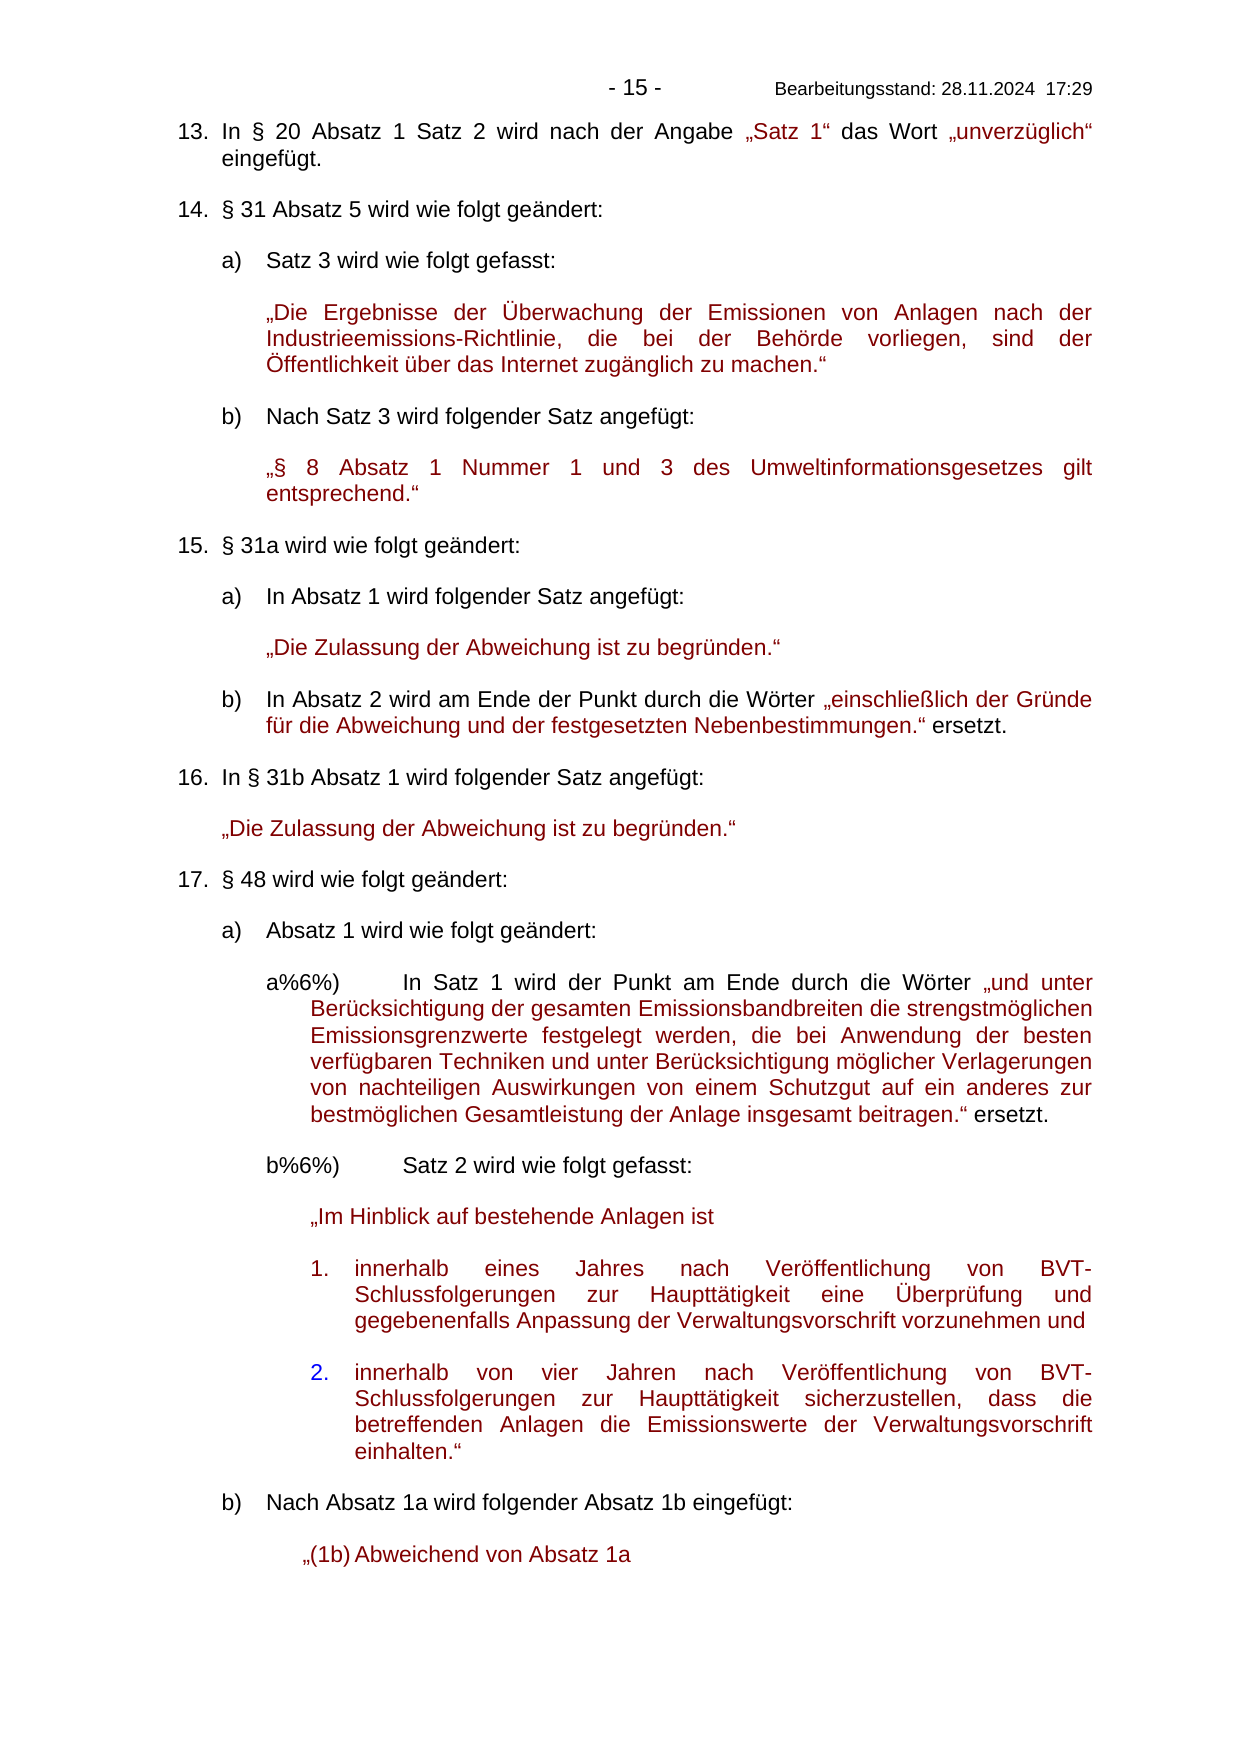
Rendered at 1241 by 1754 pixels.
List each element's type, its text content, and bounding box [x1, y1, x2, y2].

text In § 20 Absatz 1 Satz 2 wird nach der Angabe „Satz 1“ das Wort „unverzüglich“ eingefügt. [177, 118, 1093, 171]
text In Absatz 2 wird am Ende der Punkt durch die Wörter „einschließlich der Gründe für die Abweichung und der festgesetzten Nebenbestimmungen.“ ersetzt. [221, 686, 1093, 738]
text In Absatz 1 wird folgender Satz angefügt: [221, 583, 1093, 609]
text § 31a wird wie folgt geändert: [177, 532, 1093, 558]
list innerhalb eines Jahres nach Veröffentlichung von BVT-Schlussfolgerungen zur Haupttätigkeit eine Überprüfung und gegebenenfalls Anpassung der Verwaltungsvorschrift vorzunehmen und [310, 1255, 1093, 1334]
text „(1b) Abweichend von Absatz 1a [266, 1541, 1093, 1567]
list innerhalb von vier Jahren nach Veröffentlichung von BVT-Schlussfolgerungen zur Haupttätigkeit sicherzustellen, dass die betreffenden Anlagen die Emissionswerte der Verwaltungsvorschrift einhalten.“ [310, 1359, 1093, 1464]
text „Die Ergebnisse der Überwachung der Emissionen von Anlagen nach der Industrieemissions-Richtlinie, die bei der Behörde vorliegen, sind der Öffentlichkeit über das Internet zugänglich zu machen.“ [266, 298, 1093, 378]
text Satz 2 wird wie folgt gefasst: [266, 1152, 1093, 1178]
text § 31 Absatz 5 wird wie folgt geändert: [177, 196, 1093, 222]
text § 48 wird wie folgt geändert: [177, 866, 1093, 892]
text „§ 8 Absatz 1 Nummer 1 und 3 des Umweltinformationsgesetzes gilt entsprechend.“ [266, 454, 1093, 507]
text Nach Absatz 1a wird folgender Absatz 1b eingefügt: [221, 1489, 1093, 1516]
text „Im Hinblick auf bestehende Anlagen ist [310, 1203, 1093, 1230]
text Satz 3 wird wie folgt gefasst: [221, 247, 1093, 273]
text „Die Zulassung der Abweichung ist zu begründen.“ [266, 634, 1093, 661]
text In Satz 1 wird der Punkt am Ende durch die Wörter „und unter Berücksichtigung der gesamten Emissionsbandbreiten die strengstmöglichen Emissionsgrenzwerte festgelegt werden, die bei Anwendung der besten verfügbaren Techniken und unter Berücksichtigung möglicher Verlagerungen von nachteiligen Auswirkungen von einem Schutzgut auf ein anderes zur bestmöglichen Gesamtleistung der Anlage insgesamt beitragen.“ ersetzt. [266, 969, 1093, 1127]
text Absatz 1 wird wie folgt geändert: [221, 917, 1093, 944]
list Nach Satz 3 wird folgender Satz angefügt: [221, 403, 1093, 429]
text „Die Zulassung der Abweichung ist zu begründen.“ [221, 815, 1093, 841]
text In § 31b Absatz 1 wird folgender Satz angefügt: [177, 763, 1093, 790]
